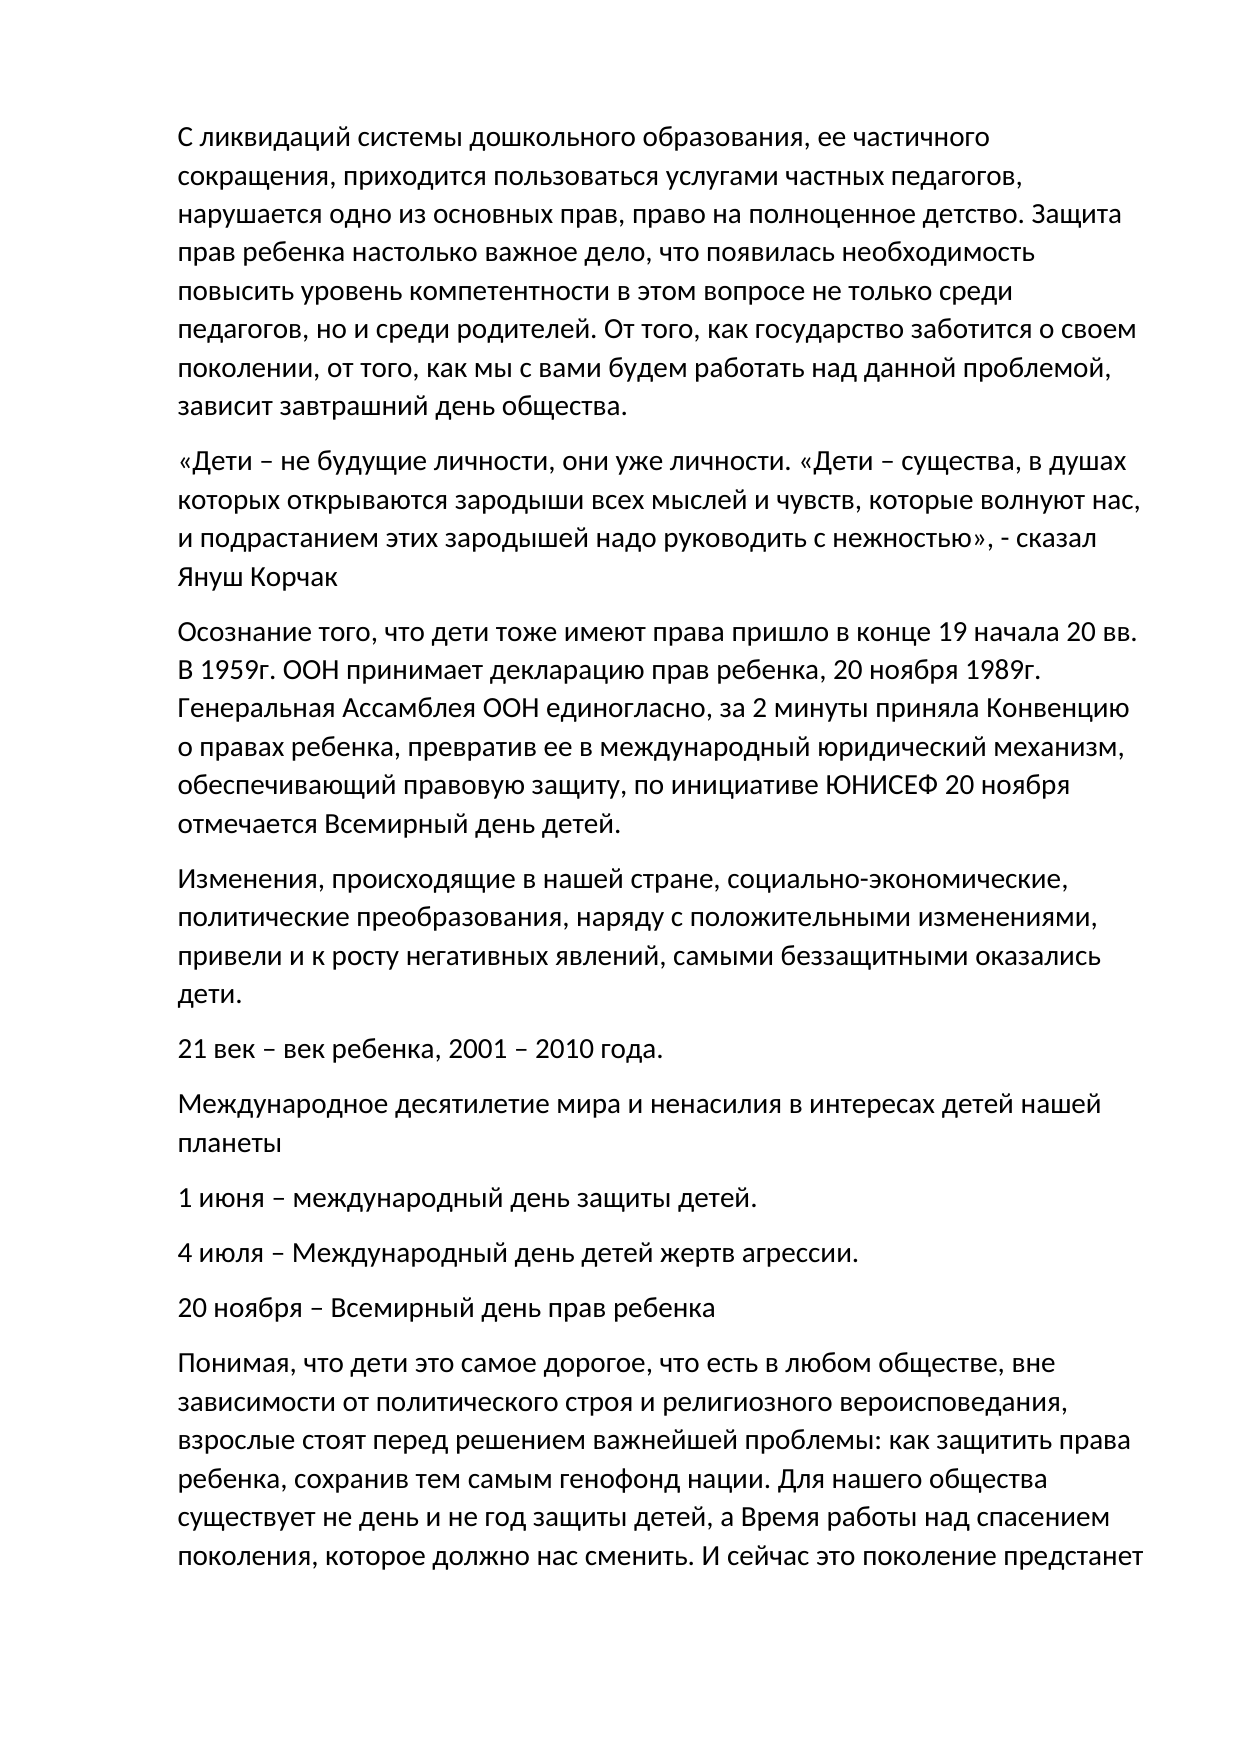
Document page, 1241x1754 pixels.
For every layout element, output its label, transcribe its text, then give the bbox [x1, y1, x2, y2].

text Осознание того, что дети тоже имеют права пришло в конце 19 начала 20 вв. В 1959г. ООН принимает декларацию прав ребенка, 20 ноября 1989г. Генеральная Ассамблея ООН единогласно, за 2 минуты приняла Конвенцию о правах ребенка, превратив ее в международный юридический механизм, обеспечивающий правовую защиту, по инициативе ЮНИСЕФ 20 ноября отмечается Всемирный день детей. [177, 613, 1152, 841]
text Изменения, происходящие в нашей стране, социально-экономические, политические преобразования, наряду с положительными изменениями, привели и к росту негативных явлений, самыми беззащитными оказались дети. [177, 860, 1152, 1011]
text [177, 1344, 1152, 1572]
text 4 июля – Международный день детей жертв агрессии. [177, 1234, 1152, 1270]
text 21 век – век ребенка, 2001 – 2010 года. [177, 1030, 1152, 1066]
text Международное десятилетие мира и ненасилия в интересах детей нашей планеты [177, 1086, 1152, 1159]
text 1 июня – международный день защиты детей. [177, 1179, 1152, 1215]
text 20 ноября – Всемирный день прав ребенка [177, 1289, 1152, 1325]
text «Дети – не будущие личности, они уже личности. «Дети – существа, в душах которых открываются зародыши всех мыслей и чувств, которые волнуют нас, и подрастанием этих зародышей надо руководить с нежностью», - сказал Януш Корчак [177, 442, 1152, 593]
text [177, 118, 1152, 423]
